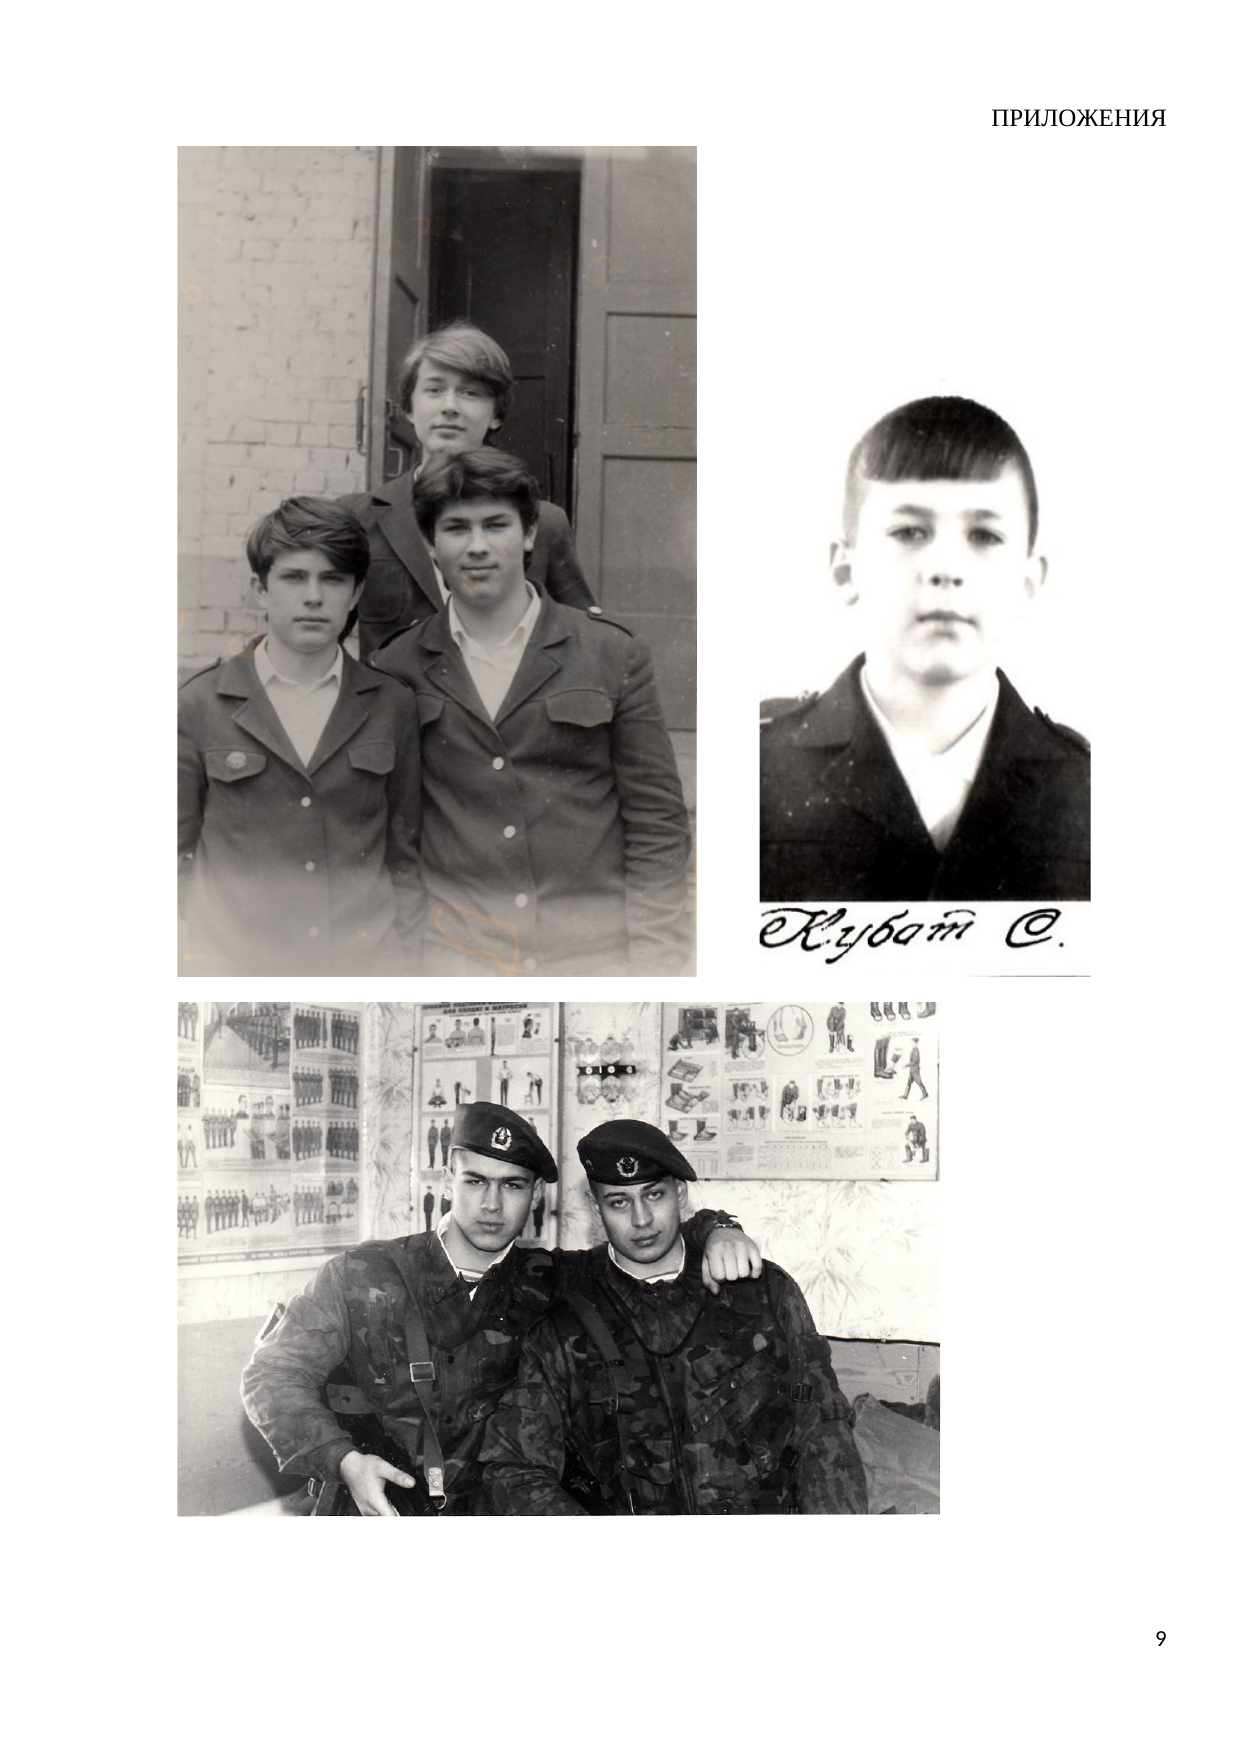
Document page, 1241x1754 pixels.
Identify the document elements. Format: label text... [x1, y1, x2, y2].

picture [177, 146, 697, 977]
picture [759, 377, 1091, 977]
text ПРИЛОЖЕНИЯ [103, 103, 1167, 132]
picture [177, 1002, 943, 1517]
